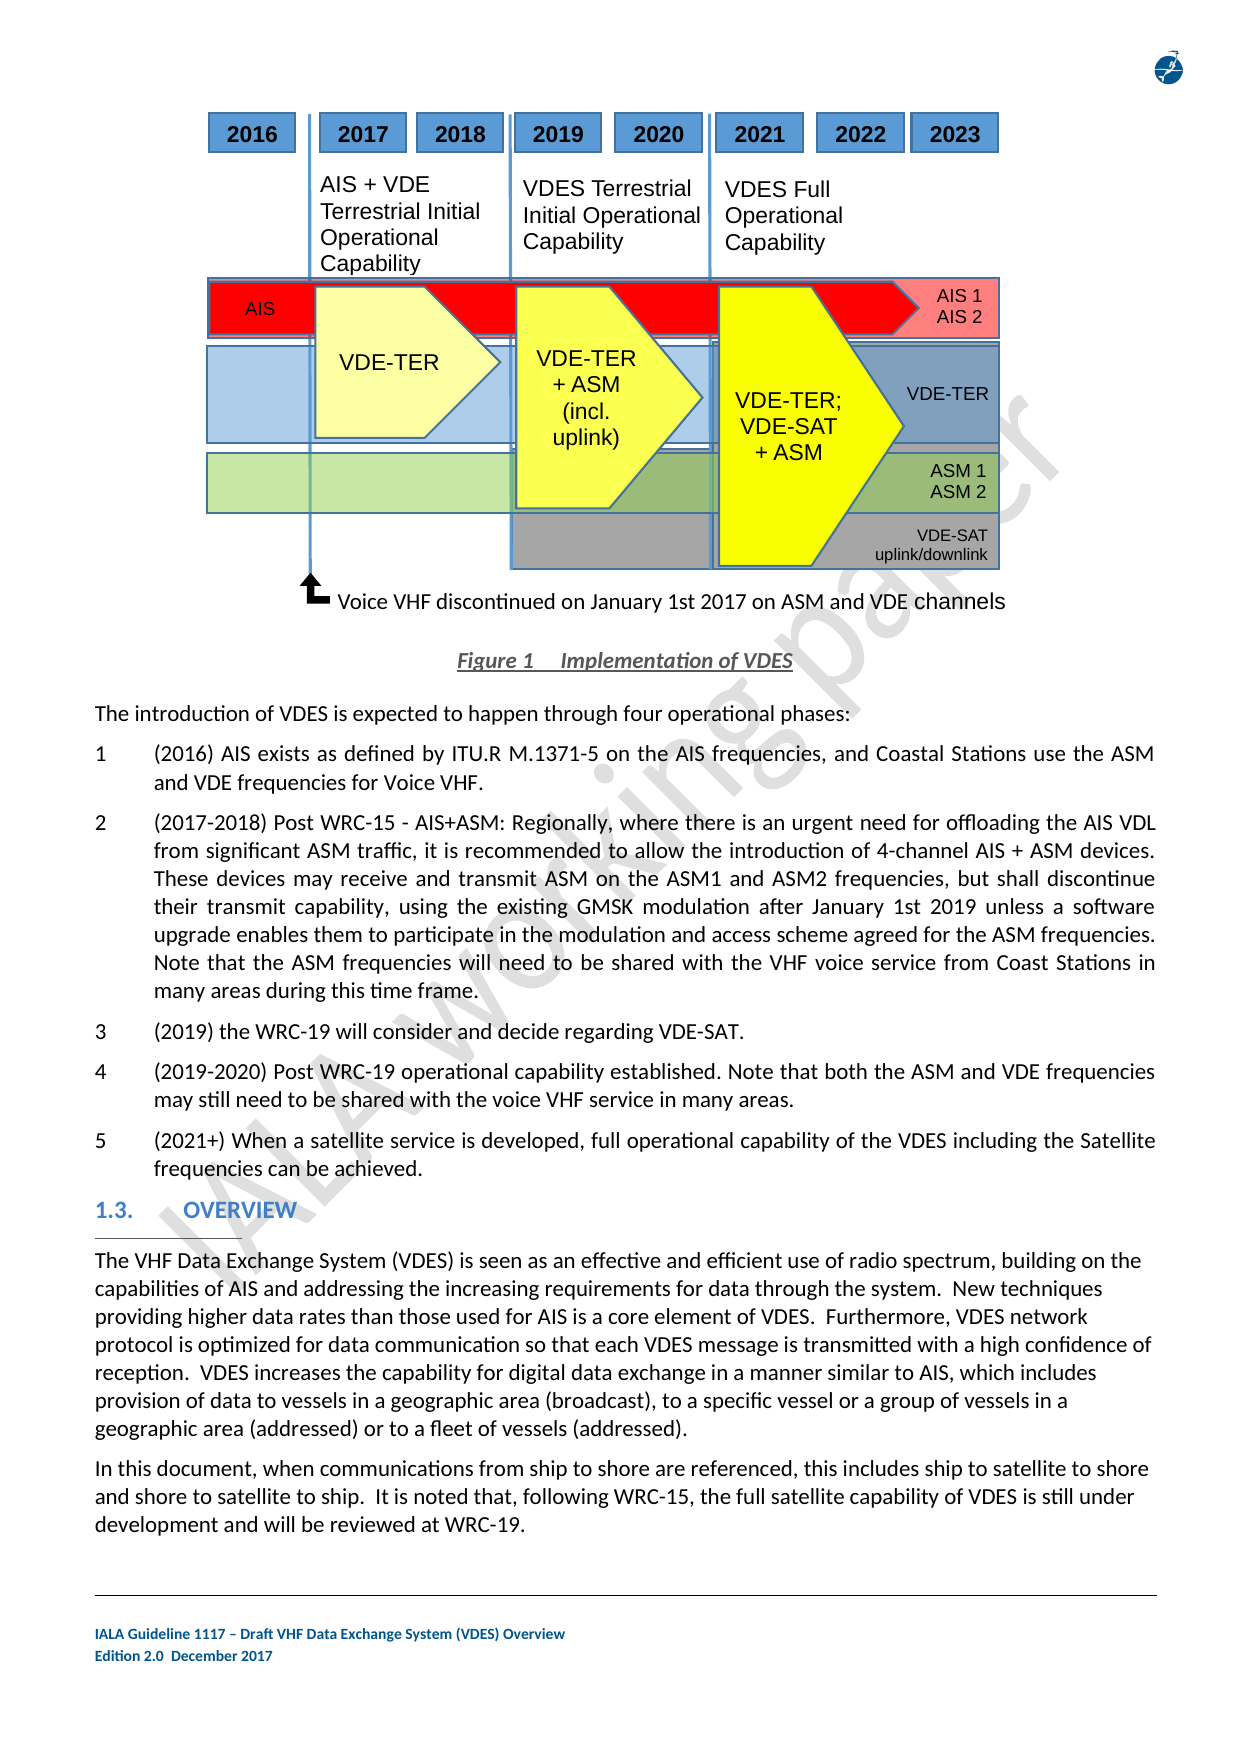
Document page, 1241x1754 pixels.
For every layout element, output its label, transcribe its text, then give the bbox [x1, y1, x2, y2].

picture [1123, 0, 1241, 119]
list (2017-2018) Post WRC-15 - AIS+ASM: Regionally, where there is an urgent need for offloading the AIS VDL from significant ASM traffic, it is recommended to allow the introduction of 4-channel AIS + ASM devices. These devices may receive and transmit ASM on the ASM1 and ASM2 frequencies, but shall discontinue their transmit capability, using the existing GMSK modulation after January 1st 2019 unless a software upgrade enables them to participate in the modulation and access scheme agreed for the ASM frequencies. Note that the ASM frequencies will need to be shared with the VHF voice service from Coast Stations in many areas during this time frame. [94, 808, 1157, 1004]
subtitle Overview [94, 1194, 1157, 1225]
text The VHF Data Exchange System (VDES) is seen as an effective and efficient use of radio spectrum, building on the capabilities of AIS and addressing the increasing requirements for data through the system. New techniques providing higher data rates than those used for AIS is a core element of VDES. Furthermore, VDES network protocol is optimized for data communication so that each VDES message is transmitted with a high confidence of reception. VDES increases the capability for digital data exchange in a manner similar to AIS, which includes provision of data to vessels in a geographic area (broadcast), to a specific vessel or a group of vessels in a geographic area (addressed) or to a fleet of vessels (addressed). [94, 1246, 1157, 1442]
list (2019) the WRC-19 will consider and decide regarding VDE-SAT. [94, 1017, 1157, 1045]
list (2016) AIS exists as defined by ITU.R M.1371-5 on the AIS frequencies, and Coastal Stations use the ASM and VDE frequencies for Voice VHF. [94, 739, 1157, 796]
list (2019-2020) Post WRC-19 operational capability established. Note that both the ASM and VDE frequencies may still need to be shared with the voice VHF service in many areas. [94, 1057, 1157, 1113]
list (2021+) When a satellite service is developed, full operational capability of the VDES including the Satellite frequencies can be achieved. [94, 1126, 1157, 1182]
text In this document, when communications from ship to shore are referenced, this includes ship to satellite to shore and shore to satellite to ship. It is noted that, following WRC-15, the full satellite capability of VDES is still under development and will be reviewed at WRC-19. [94, 1454, 1157, 1538]
text Implementation of VDES [94, 646, 1157, 674]
text The introduction of VDES is expected to happen through four operational phases: [94, 699, 1157, 727]
